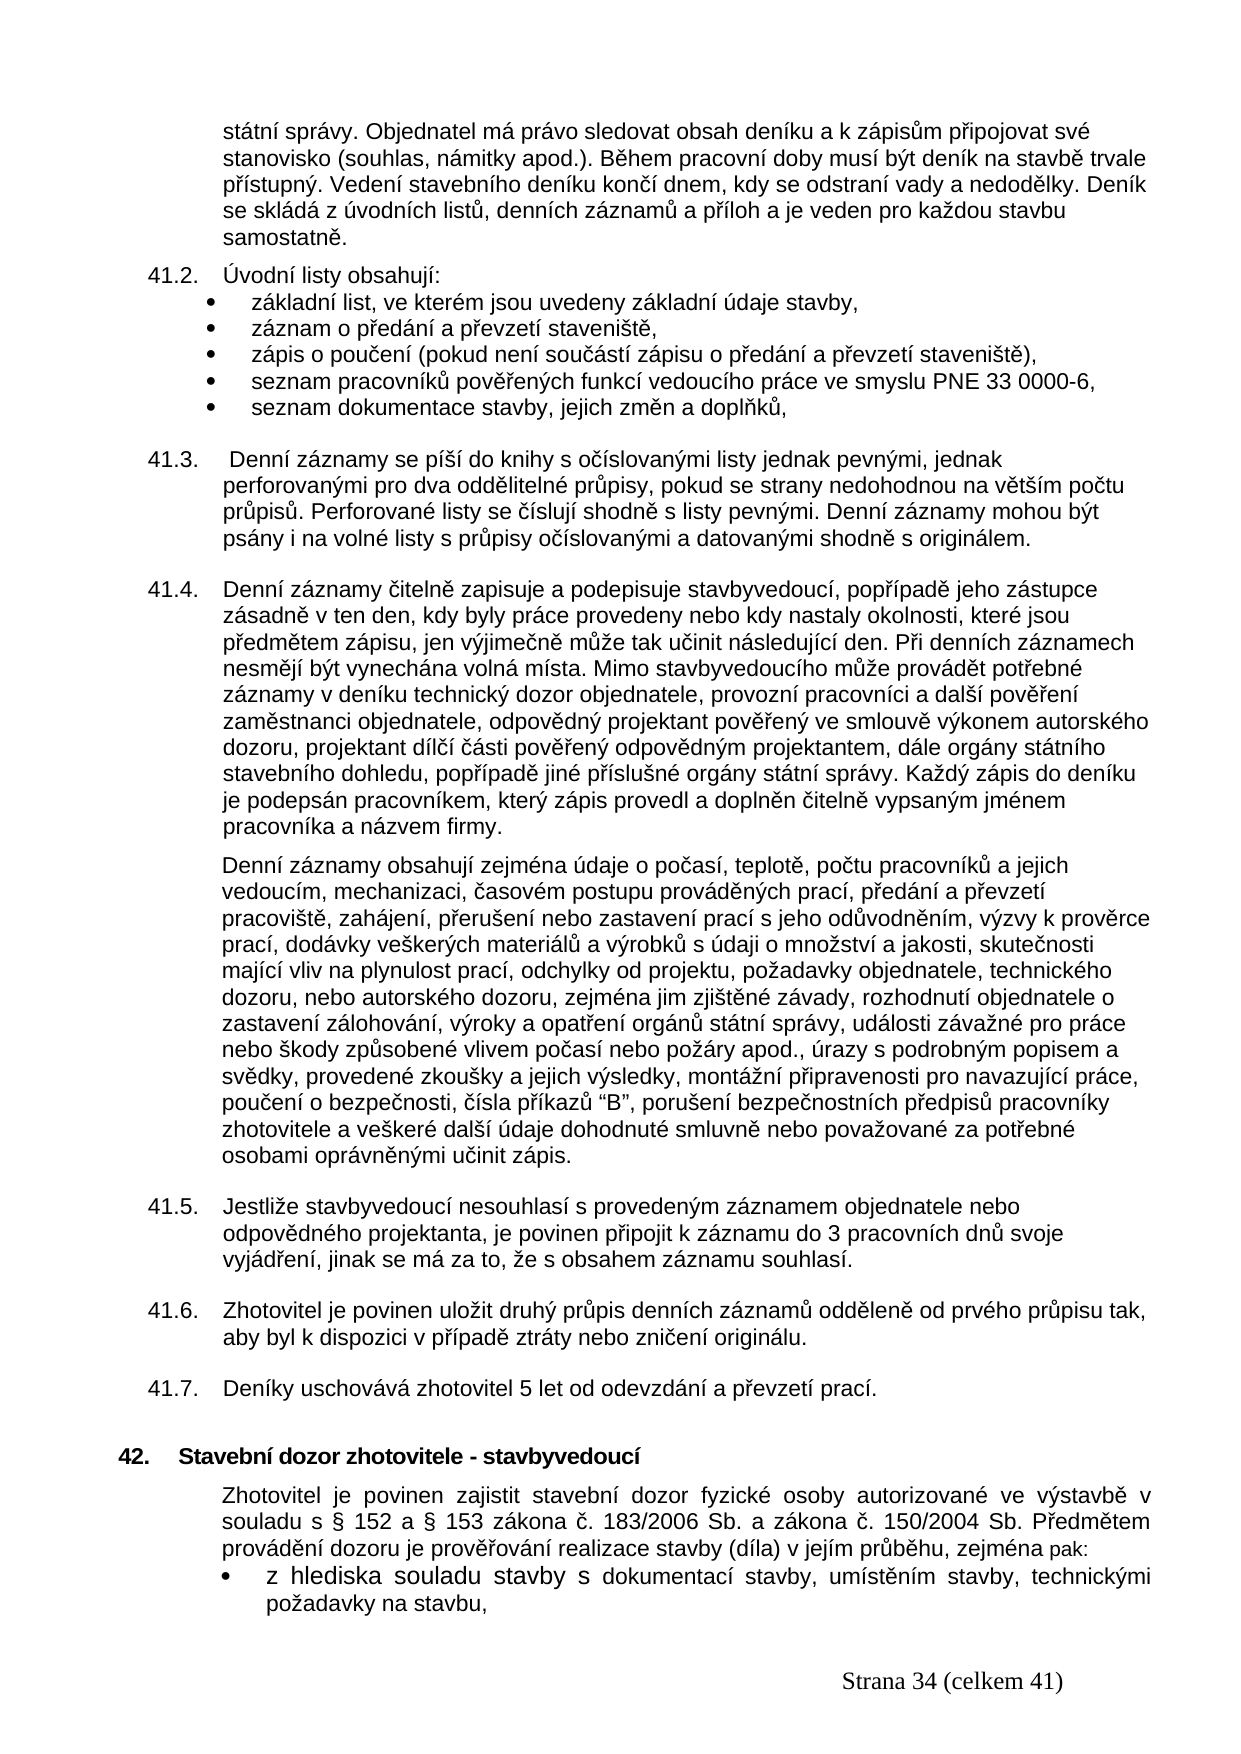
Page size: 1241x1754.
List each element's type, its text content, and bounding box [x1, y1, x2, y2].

subtitle Denní záznamy čitelně zapisuje a podepisuje stavbyvedoucí, popřípadě jeho zástupce zásadně v ten den, kdy byly práce provedeny nebo kdy nastaly okolnosti, které jsou předmětem zápisu, jen výjimečně může tak učinit následující den. Při denních záznamech nesmějí být vynechána volná místa. Mimo stavbyvedoucího může provádět potřebné záznamy v deníku technický dozor objednatele, provozní pracovníci a další pověření zaměstnanci objednatele, odpovědný projektant pověřený ve smlouvě výkonem autorského dozoru, projektant dílčí části pověřený odpovědným projektantem, dále orgány státního stavebního dohledu, popřípadě jiné příslušné orgány státní správy. Každý zápis do deníku je podepsán pracovníkem, který zápis provedl a doplněn čitelně vypsaným jménem pracovníka a názvem firmy. [148, 576, 1152, 839]
subtitle Deníky uschovává zhotovitel 5 let od odevzdání a převzetí prací. [148, 1375, 1152, 1401]
subtitle Denní záznamy se píší do knihy s očíslovanými listy jednak pevnými, jednak perforovanými pro dva oddělitelné průpisy, pokud se strany nedohodnou na větším počtu průpisů. Perforované listy se číslují shodně s listy pevnými. Denní záznamy mohou být psány i na volné listy s průpisy očíslovanými a datovanými shodně s originálem. [148, 446, 1152, 551]
subtitle Stavební dozor zhotovitele - stavbyvedoucí [118, 1445, 1152, 1469]
list z hlediska souladu stavby s dokumentací stavby, umístěním stavby, technickými požadavky na stavbu, [222, 1561, 1152, 1616]
text Zhotovitel je povinen zajistit stavební dozor fyzické osoby autorizované ve výstavbě v souladu s § 152 a § 153 zákona č. 183/2006 Sb. a zákona č. 150/2004 Sb. Předmětem provádění dozoru je prověřování realizace stavby (díla) v jejím průběhu, zejména pak: [222, 1482, 1152, 1561]
text Denní záznamy obsahují zejména údaje o počasí, teplotě, počtu pracovníků a jejich vedoucím, mechanizaci, časovém postupu prováděných prací, předání a převzetí pracoviště, zahájení, přerušení nebo zastavení prací s jeho odůvodněním, výzvy k prověrce prací, dodávky veškerých materiálů a výrobků s údaji o množství a jakosti, skutečnosti mající vliv na plynulost prací, odchylky od projektu, požadavky objednatele, technického dozoru, nebo autorského dozoru, zejména jim zjištěné závady, rozhodnutí objednatele o zastavení zálohování, výroky a opatření orgánů státní správy, události závažné pro práce nebo škody způsobené vlivem počasí nebo požáry apod., úrazy s podrobným popisem a svědky, provedené zkoušky a jejich výsledky, montážní připravenosti pro navazující práce, poučení o bezpečnosti, čísla příkazů “B”, porušení bezpečnostních předpisů pracovníky zhotovitele a veškeré další údaje dohodnuté smluvně nebo považované za potřebné osobami oprávněnými učinit zápis. [222, 852, 1152, 1168]
list seznam pracovníků pověřených funkcí vedoucího práce ve smyslu PNE 33 0000-6, [207, 368, 1152, 394]
list seznam dokumentace stavby, jejich změn a doplňků, [207, 394, 1152, 421]
list zápis o poučení (pokud není součástí zápisu o předání a převzetí staveniště), [207, 341, 1152, 368]
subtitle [148, 118, 1152, 250]
subtitle Zhotovitel je povinen uložit druhý průpis denních záznamů odděleně od prvého průpisu tak, aby byl k dispozici v případě ztráty nebo zničení originálu. [148, 1297, 1152, 1350]
subtitle Úvodní listy obsahují: [148, 262, 1152, 289]
subtitle Jestliže stavbyvedoucí nesouhlasí s provedeným záznamem objednatele nebo odpovědného projektanta, je povinen připojit k záznamu do 3 pracovních dnů svoje vyjádření, jinak se má za to, že s obsahem záznamu souhlasí. [148, 1193, 1152, 1272]
list záznam o předání a převzetí staveniště, [207, 315, 1152, 341]
list základní list, ve kterém jsou uvedeny základní údaje stavby, [207, 289, 1152, 315]
